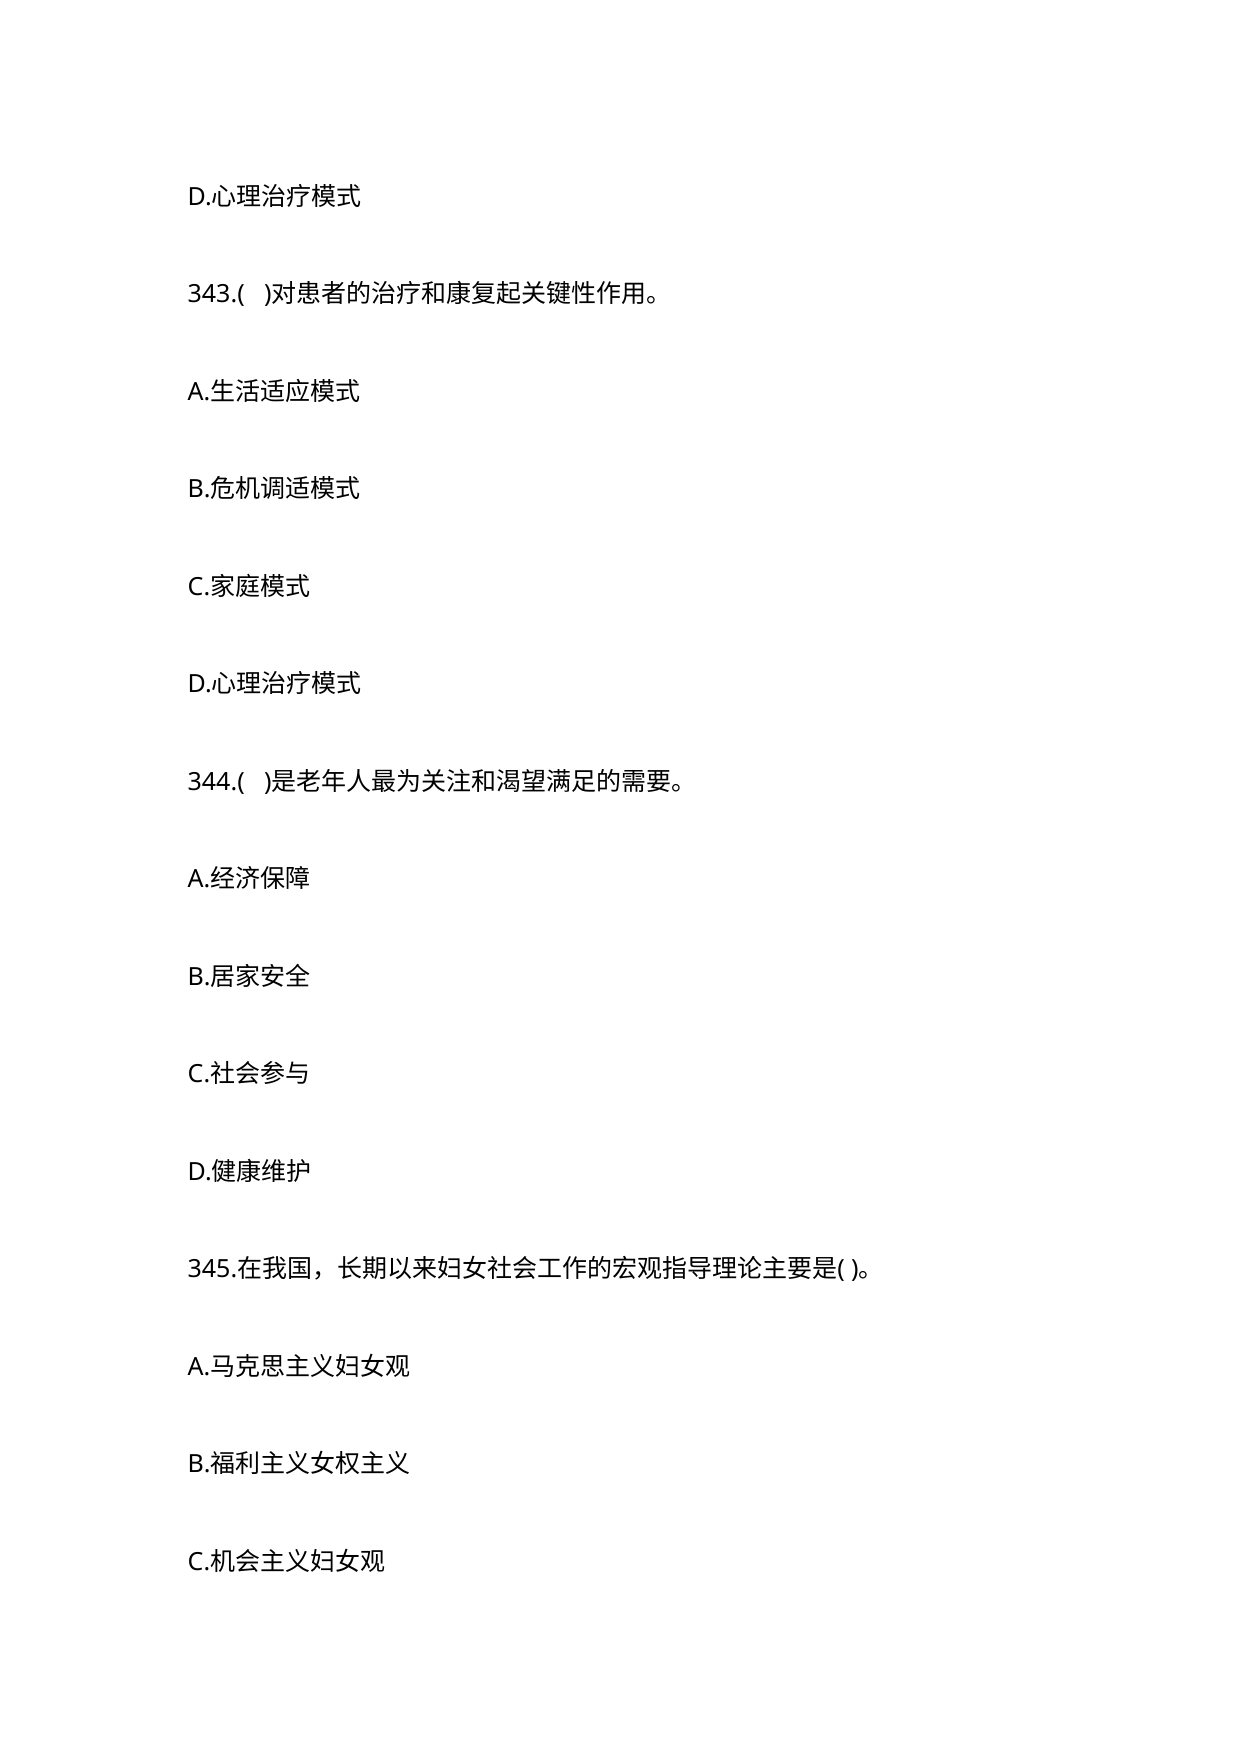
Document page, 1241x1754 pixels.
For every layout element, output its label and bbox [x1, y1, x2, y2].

list [187, 162, 1053, 1592]
